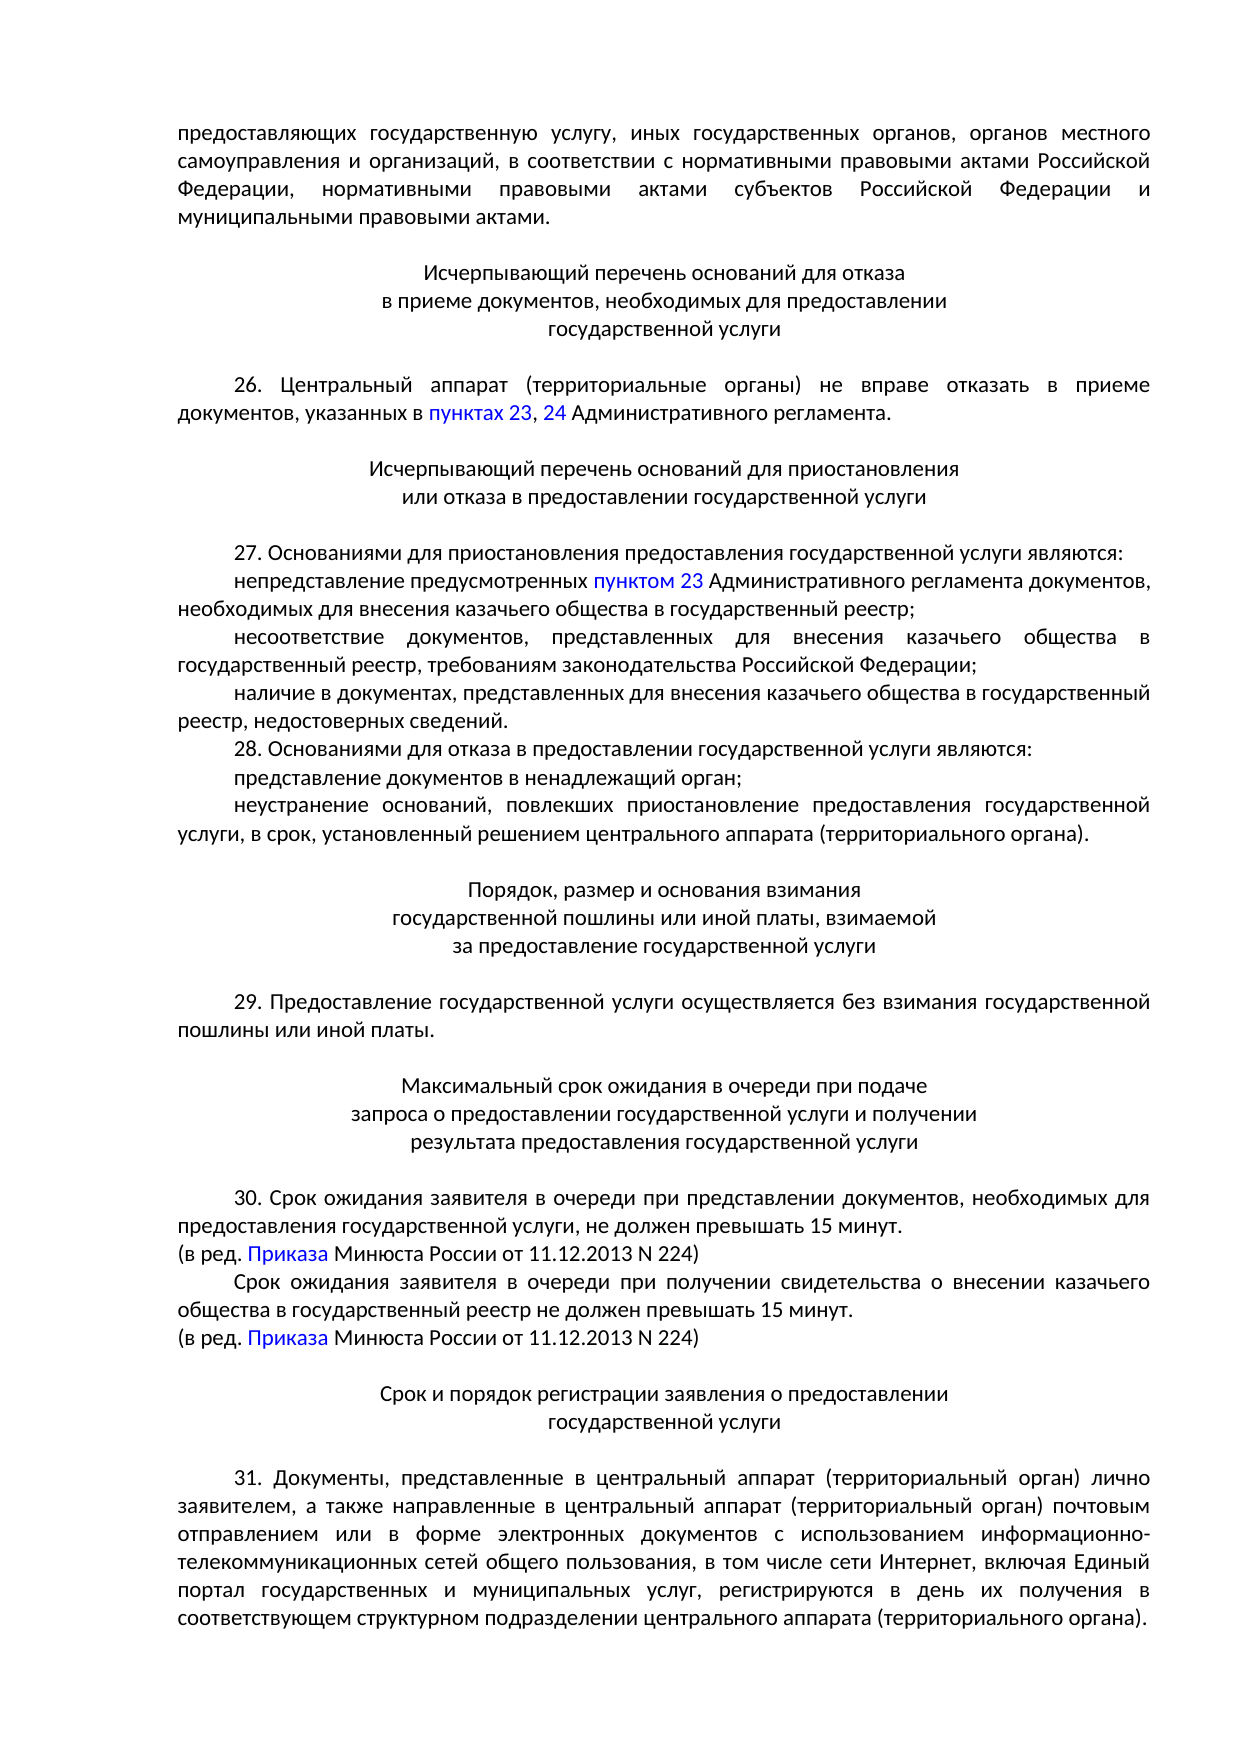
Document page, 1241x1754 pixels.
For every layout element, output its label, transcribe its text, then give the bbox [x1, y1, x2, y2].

text государственной услуги [177, 314, 1152, 342]
text государственной пошлины или иной платы, взимаемой [177, 903, 1152, 931]
text 28. Основаниями для отказа в предоставлении государственной услуги являются: [177, 734, 1152, 763]
text 26. Центральный аппарат (территориальные органы) не вправе отказать в приеме документов, указанных в пунктах 23, 24 Административного регламента. [177, 370, 1152, 426]
text государственной услуги [177, 1407, 1152, 1435]
text представление документов в ненадлежащий орган; [177, 763, 1152, 791]
text Порядок, размер и основания взимания [177, 875, 1152, 903]
text неустранение оснований, повлекших приостановление предоставления государственной услуги, в срок, установленный решением центрального аппарата (территориального органа). [177, 791, 1152, 847]
text запроса о предоставлении государственной услуги и получении [177, 1099, 1152, 1127]
text (в ред. Приказа Минюста России от 11.12.2013 N 224) [177, 1323, 1152, 1351]
text 27. Основаниями для приостановления предоставления государственной услуги являются: [177, 538, 1152, 566]
text за предоставление государственной услуги [177, 931, 1152, 959]
text несоответствие документов, представленных для внесения казачьего общества в государственный реестр, требованиям законодательства Российской Федерации; [177, 622, 1152, 678]
text 29. Предоставление государственной услуги осуществляется без взимания государственной пошлины или иной платы. [177, 987, 1152, 1043]
text Максимальный срок ожидания в очереди при подаче [177, 1071, 1152, 1099]
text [177, 118, 1152, 230]
text (в ред. Приказа Минюста России от 11.12.2013 N 224) [177, 1239, 1152, 1267]
text 30. Срок ожидания заявителя в очереди при представлении документов, необходимых для предоставления государственной услуги, не должен превышать 15 минут. [177, 1183, 1152, 1239]
text наличие в документах, представленных для внесения казачьего общества в государственный реестр, недостоверных сведений. [177, 678, 1152, 734]
text Исчерпывающий перечень оснований для приостановления [177, 454, 1152, 482]
text Исчерпывающий перечень оснований для отказа [177, 258, 1152, 286]
text Срок ожидания заявителя в очереди при получении свидетельства о внесении казачьего общества в государственный реестр не должен превышать 15 минут. [177, 1267, 1152, 1323]
text Срок и порядок регистрации заявления о предоставлении [177, 1379, 1152, 1407]
text или отказа в предоставлении государственной услуги [177, 482, 1152, 510]
text результата предоставления государственной услуги [177, 1127, 1152, 1155]
text 31. Документы, представленные в центральный аппарат (территориальный орган) лично заявителем, а также направленные в центральный аппарат (территориальный орган) почтовым отправлением или в форме электронных документов с использованием информационно-телекоммуникационных сетей общего пользования, в том числе сети Интернет, включая Единый портал государственных и муниципальных услуг, регистрируются в день их получения в соответствующем структурном подразделении центрального аппарата (территориального органа). [177, 1463, 1152, 1631]
text в приеме документов, необходимых для предоставлении [177, 286, 1152, 314]
text непредставление предусмотренных пунктом 23 Административного регламента документов, необходимых для внесения казачьего общества в государственный реестр; [177, 566, 1152, 622]
